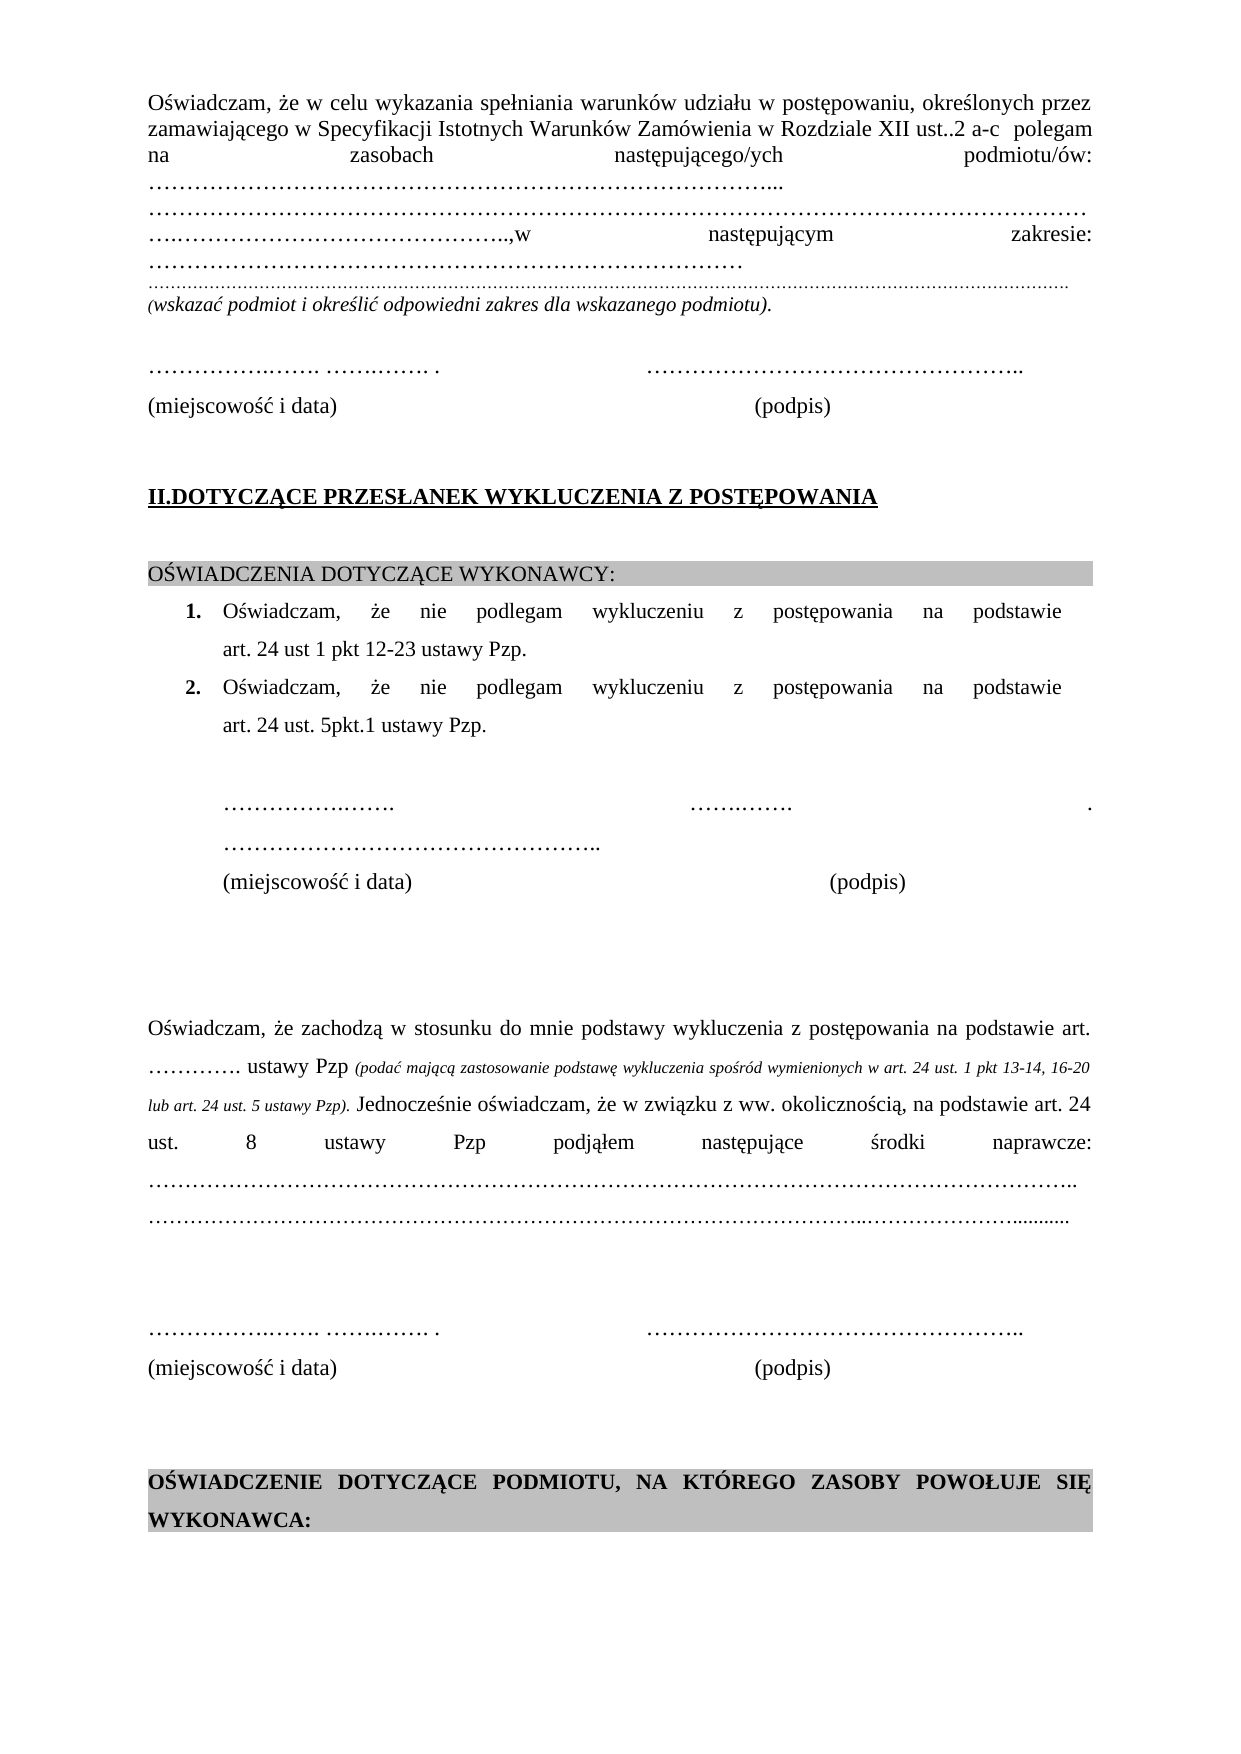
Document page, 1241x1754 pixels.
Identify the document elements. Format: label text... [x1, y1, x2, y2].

text Oświadczam, że w celu wykazania spełniania warunków udziału w postępowaniu, określonych przez zamawiającego w Specyfikacji Istotnych Warunków Zamówienia w Rozdziale XII ust..2 a-c polegam na zasobach następującego/ych podmiotu/ów: ………………………………………………………………………...……………………………………………………………………………………………………………….……………………………………..,w następującym zakresie: …………………………………………………………………… [148, 89, 1093, 273]
list (miejscowość i data) (podpis) [223, 868, 1093, 894]
text …………………………………………………………………………………………..…………………........... [148, 1204, 1093, 1228]
text (miejscowość i data) (podpis) [148, 392, 1093, 418]
text II.DOTYCZĄCE PRZESŁANEK WYKLUCZENIA Z POSTĘPOWANIA [148, 483, 1093, 510]
text …………….……. …….……. . ………………………………………….. [148, 352, 1093, 379]
text (wskazać podmiot i określić odpowiedni zakres dla wskazanego podmiotu). [148, 292, 1093, 316]
list …………….……. …….……. . ………………………………………….. [223, 789, 1093, 855]
text (miejscowość i data) (podpis) [148, 1354, 1093, 1380]
text OŚWIADCZENIE DOTYCZĄCE PODMIOTU, NA KTÓREGO ZASOBY POWOŁUJE SIĘ WYKONAWCA: [148, 1469, 1093, 1532]
list Oświadczam, że nie podlegam wykluczeniu z postępowania na podstawie art. 24 ust. 5pkt.1 ustawy Pzp. [185, 674, 1093, 737]
text Oświadczam, że zachodzą w stosunku do mnie podstawy wykluczenia z postępowania na podstawie art. …………. ustawy Pzp (podać mającą zastosowanie podstawę wykluczenia spośród wymienionych w art. 24 ust. 1 pkt 13-14, 16-20 lub art. 24 ust. 5 ustawy Pzp). Jednocześnie oświadczam, że w związku z ww. okolicznością, na podstawie art. 24 ust. 8 ustawy Pzp podjąłem następujące środki naprawcze: ……………………………………………………………………………………………………………….. [148, 1015, 1093, 1192]
list Oświadczam, że nie podlegam wykluczeniu z postępowania na podstawie art. 24 ust 1 pkt 12-23 ustawy Pzp. [185, 598, 1093, 661]
text …………….……. …….……. . ………………………………………….. [148, 1314, 1093, 1341]
text OŚWIADCZENIA DOTYCZĄCE WYKONAWCY: [148, 561, 1093, 586]
text …………………………………………………………………………………………………………………………………………………. [148, 273, 1093, 292]
